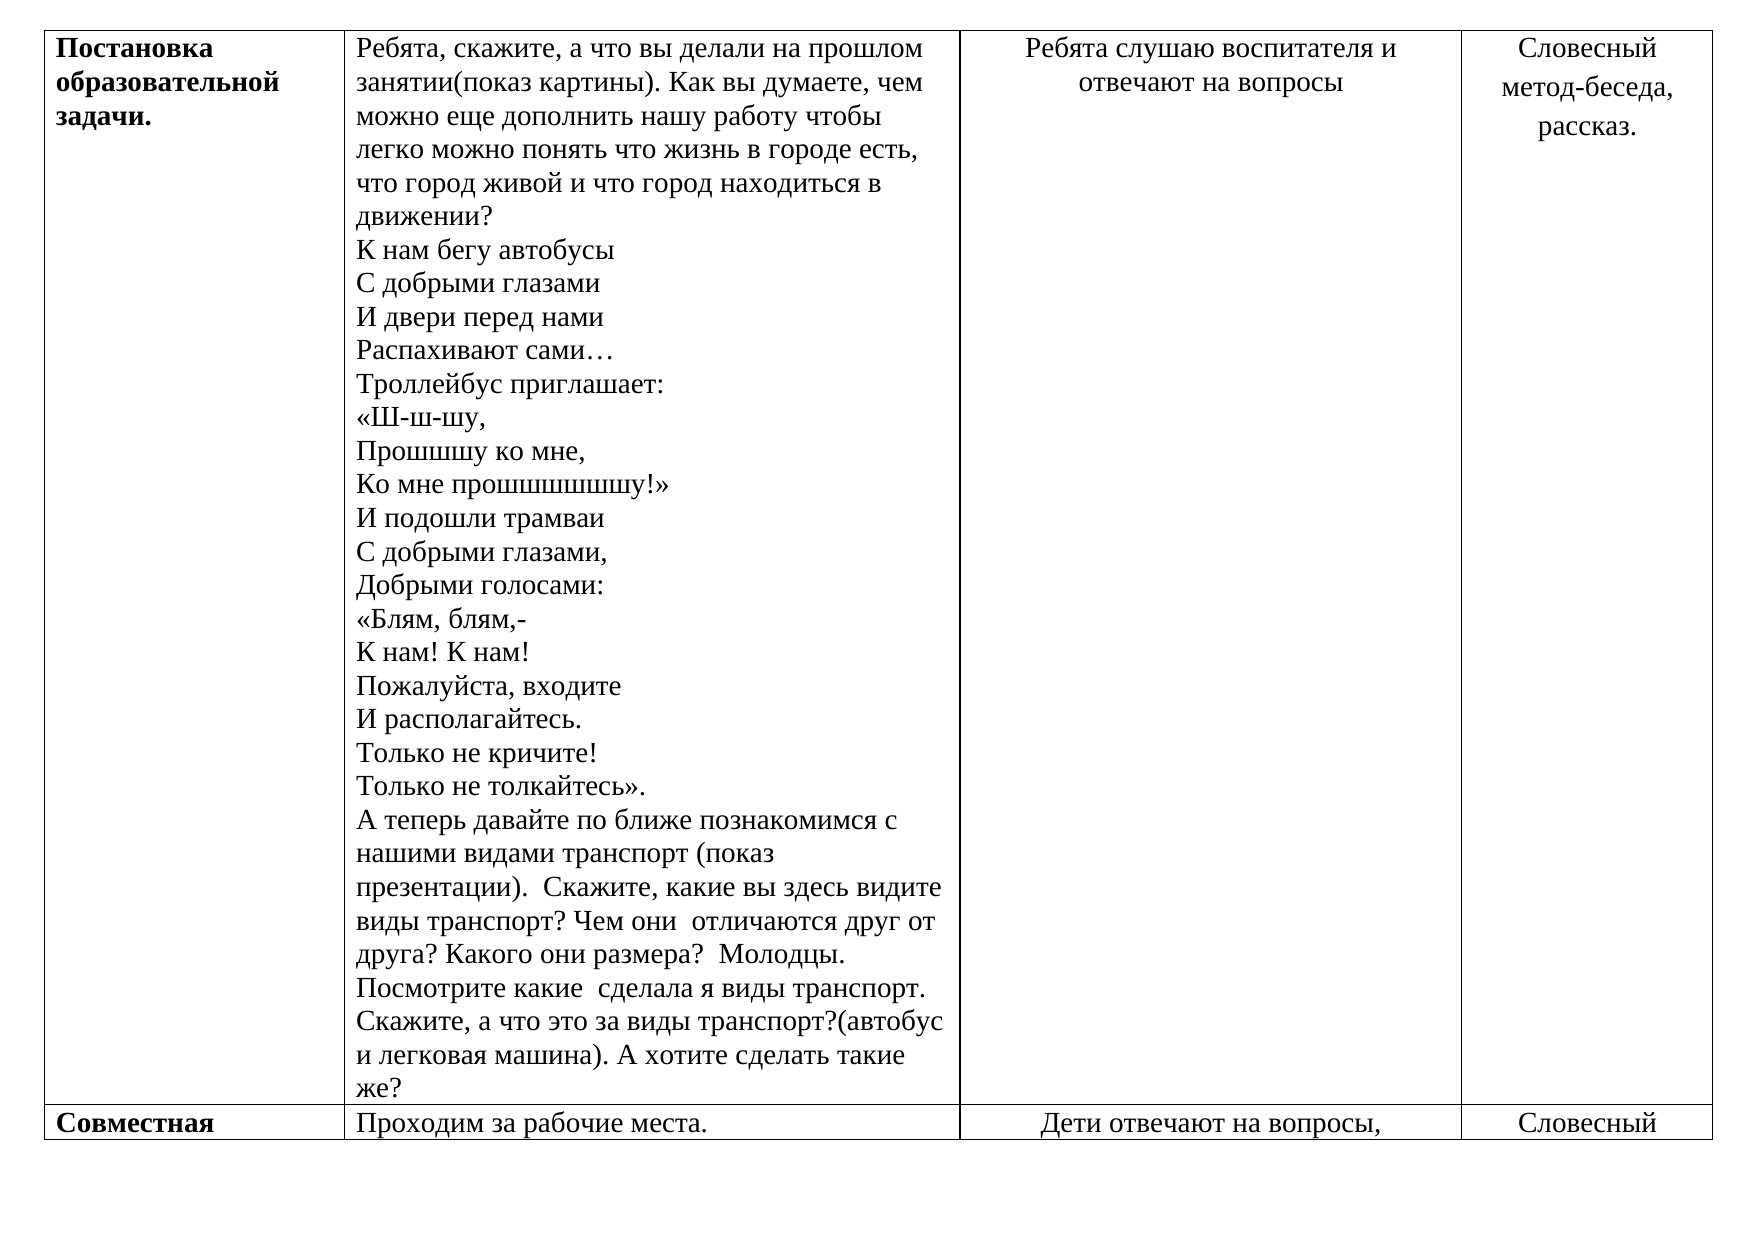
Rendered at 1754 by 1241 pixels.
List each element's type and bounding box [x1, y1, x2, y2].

table_cell [961, 1105, 1461, 1138]
table_cell [1462, 1105, 1712, 1138]
table_cell [345, 31, 959, 1104]
table_cell [961, 31, 1461, 1104]
table_cell [1462, 31, 1712, 1104]
table_cell [45, 31, 344, 1104]
table_cell [45, 1105, 344, 1138]
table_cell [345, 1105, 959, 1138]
